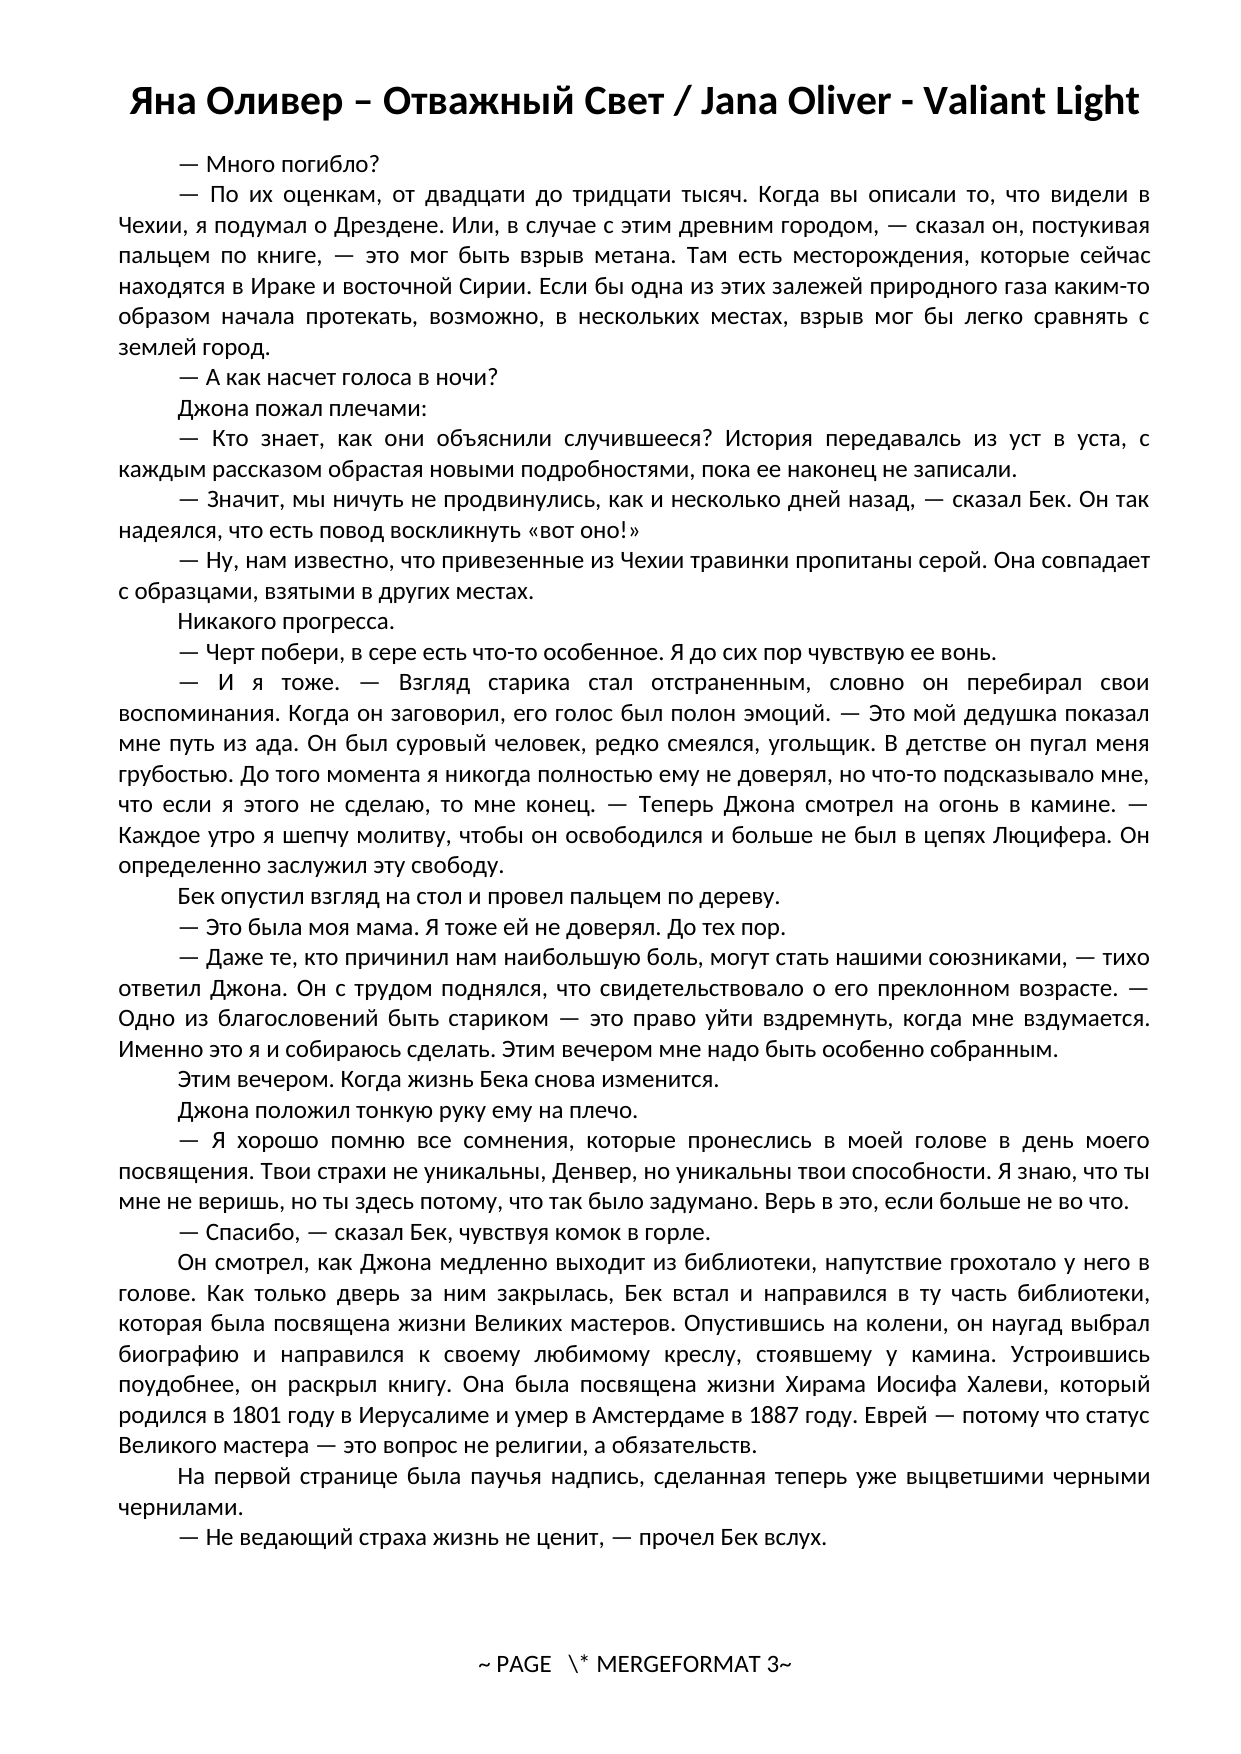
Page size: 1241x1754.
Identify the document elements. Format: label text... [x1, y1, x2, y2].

text — Значит, мы ничуть не продвинулись, как и несколько дней назад, — сказал Бек. Он так надеялся, что есть повод воскликнуть «вот оно!» [118, 483, 1152, 544]
text — Не ведающий страха жизнь не ценит, — прочел Бек вслух. [118, 1521, 1152, 1552]
text Никакого прогресса. [118, 606, 1152, 636]
text Бек опустил взгляд на стол и провел пальцем по дереву. [118, 880, 1152, 911]
text — Спасибо, — сказал Бек, чувствуя комок в горле. [118, 1216, 1152, 1246]
text — Много погибло? [118, 148, 1152, 178]
text На первой странице была паучья надпись, сделанная теперь уже выцветшими черными чернилами. [118, 1460, 1152, 1521]
text Джона положил тонкую руку ему на плечо. [118, 1094, 1152, 1124]
text — И я тоже. — Взгляд старика стал отстраненным, словно он перебирал свои воспоминания. Когда он заговорил, его голос был полон эмоций. — Это мой дедушка показал мне путь из ада. Он был суровый человек, редко смеялся, угольщик. В детстве он пугал меня грубостью. До того момента я никогда полностью ему не доверял, но что-то подсказывало мне, что если я этого не сделаю, то мне конец. — Теперь Джона смотрел на огонь в камине. — Каждое утро я шепчу молитву, чтобы он освободился и больше не был в цепях Люцифера. Он определенно заслужил эту свободу. [118, 667, 1152, 880]
text — Даже те, кто причинил нам наибольшую боль, могут стать нашими союзниками, — тихо ответил Джона. Он с трудом поднялся, что свидетельствовало о его преклонном возрасте. — Одно из благословений быть стариком — это право уйти вздремнуть, когда мне вздумается. Именно это я и собираюсь сделать. Этим вечером мне надо быть особенно собранным. [118, 941, 1152, 1063]
text — Я хорошо помню все сомнения, которые пронеслись в моей голове в день моего посвящения. Твои страхи не уникальны, Денвер, но уникальны твои способности. Я знаю, что ты мне не веришь, но ты здесь потому, что так было задумано. Верь в это, если больше не во что. [118, 1124, 1152, 1216]
text — Кто знает, как они объяснили случившееся? История передавалсь из уст в уста, с каждым рассказом обрастая новыми подробностями, пока ее наконец не записали. [118, 422, 1152, 483]
text Он смотрел, как Джона медленно выходит из библиотеки, напутствие грохотало у него в голове. Как только дверь за ним закрылась, Бек встал и направился в ту часть библиотеки, которая была посвящена жизни Великих мастеров. Опустившись на колени, он наугад выбрал биографию и направился к своему любимому креслу, стоявшему у камина. Устроившись поудобнее, он раскрыл книгу. Она была посвящена жизни Хирама Иосифа Халеви, который родился в 1801 году в Иерусалиме и умер в Амстердаме в 1887 году. Еврей — потому что статус Великого мастера — это вопрос не религии, а обязательств. [118, 1246, 1152, 1460]
text — Это была моя мама. Я тоже ей не доверял. До тех пор. [118, 911, 1152, 941]
text Джона пожал плечами: [118, 392, 1152, 422]
text — По их оценкам, от двадцати до тридцати тысяч. Когда вы описали то, что видели в Чехии, я подумал о Дрездене. Или, в случае с этим древним городом, — сказал он, постукивая пальцем по книге, — это мог быть взрыв метана. Там есть месторождения, которые сейчас находятся в Ираке и восточной Сирии. Если бы одна из этих залежей природного газа каким-то образом начала протекать, возможно, в нескольких местах, взрыв мог бы легко сравнять с землей город. [118, 178, 1152, 361]
text Этим вечером. Когда жизнь Бека снова изменится. [118, 1063, 1152, 1094]
text — Ну, нам известно, что привезенные из Чехии травинки пропитаны серой. Она совпадает с образцами, взятыми в других местах. [118, 544, 1152, 606]
text — Черт побери, в сере есть что-то особенное. Я до сих пор чувствую ее вонь. [118, 636, 1152, 667]
text — А как насчет голоса в ночи? [118, 361, 1152, 392]
